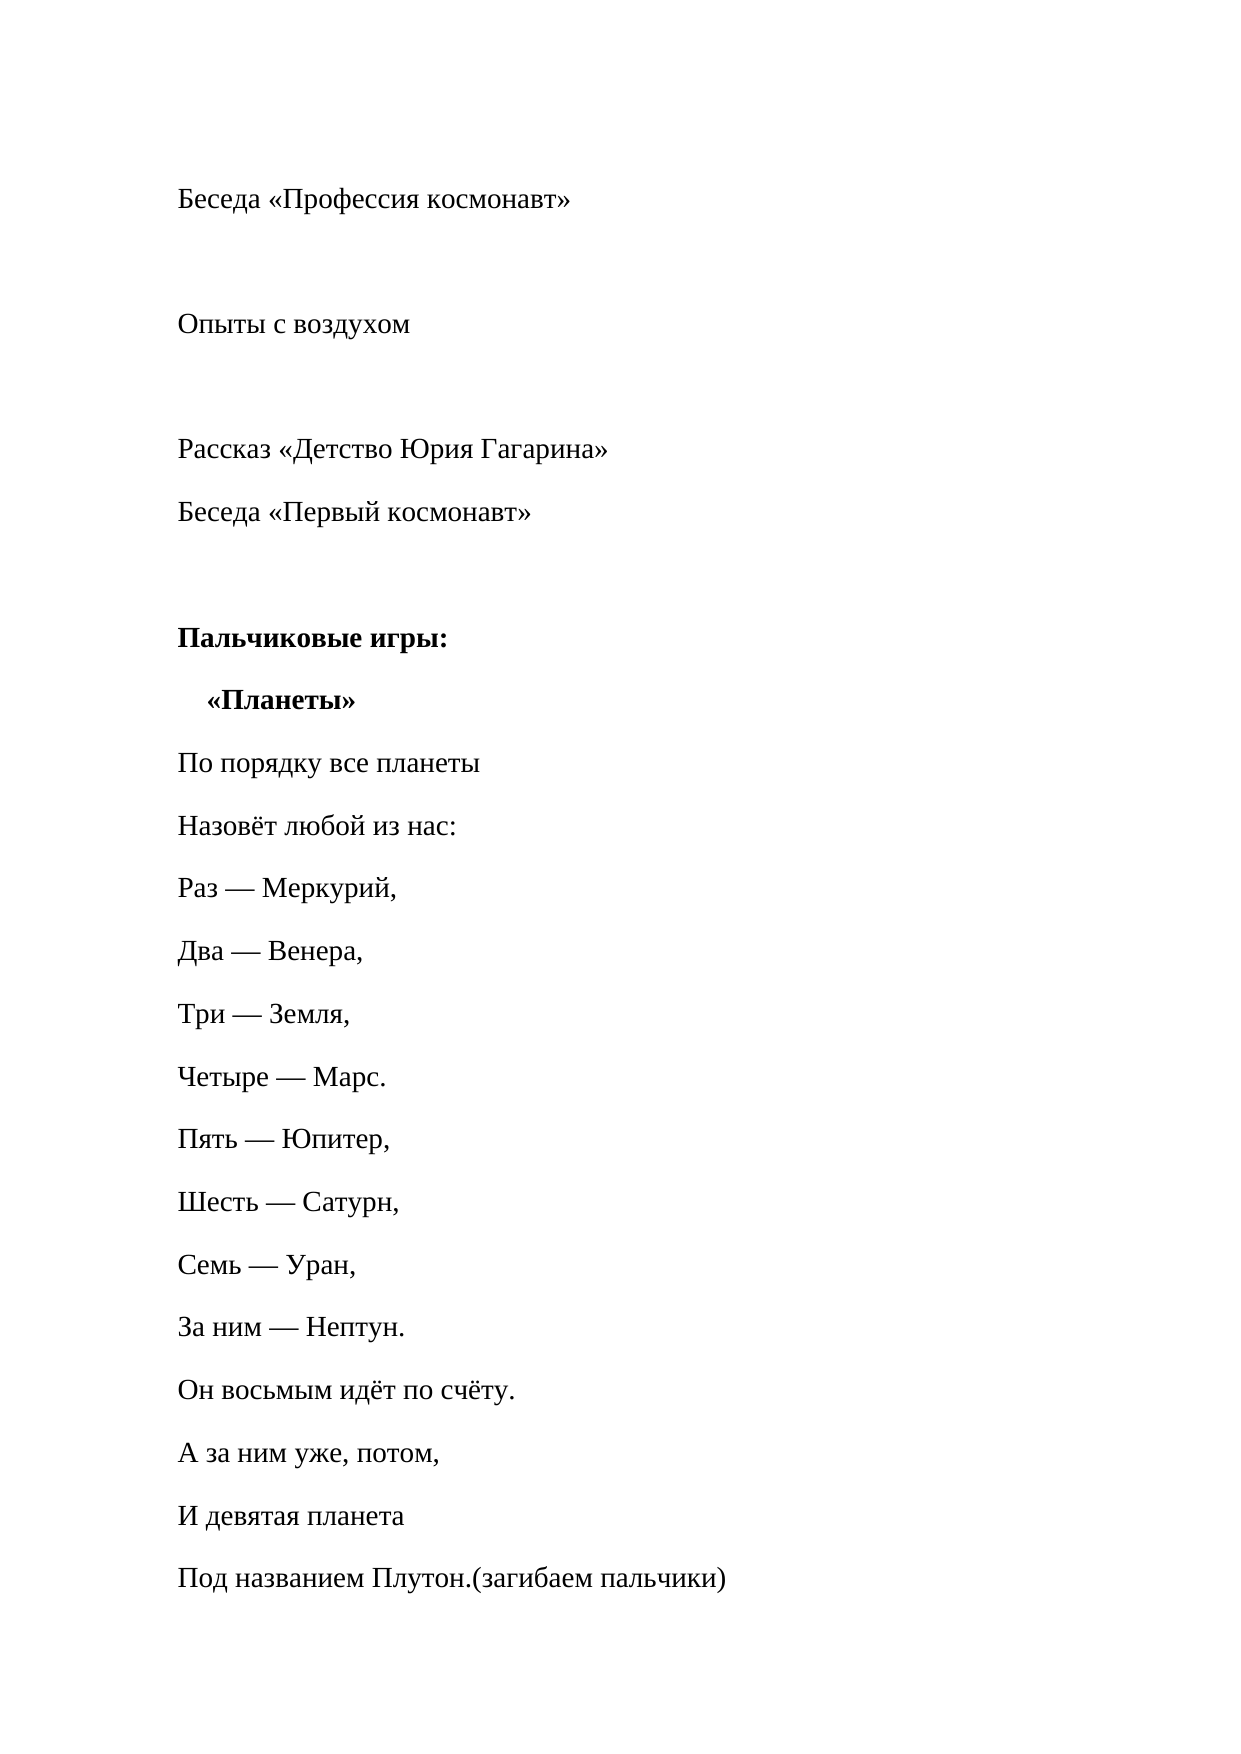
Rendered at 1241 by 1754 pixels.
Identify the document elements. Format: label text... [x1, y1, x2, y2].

text За ним — Нептун. [177, 1309, 1152, 1343]
text Пальчиковые игры: [177, 620, 1152, 653]
text Он восьмым идёт по счёту. [177, 1372, 1152, 1406]
text Беседа «Профессия космонавт» [177, 181, 1152, 214]
text И девятая планета [177, 1498, 1152, 1531]
text По порядку все планеты [177, 745, 1152, 779]
text «Планеты» [177, 682, 1152, 716]
text Опыты с воздухом [177, 306, 1152, 340]
text Семь — Уран, [177, 1247, 1152, 1280]
text Четыре — Марс. [177, 1059, 1152, 1092]
text Три — Земля, [177, 996, 1152, 1029]
text Пять — Юпитер, [177, 1121, 1152, 1155]
text Под названием Плутон.(загибаем пальчики) [177, 1560, 1152, 1594]
text Беседа «Первый космонавт» [177, 494, 1152, 528]
text Два — Венера, [177, 933, 1152, 967]
text Рассказ «Детство Юрия Гагарина» [177, 432, 1152, 465]
text Назовёт любой из нас: [177, 808, 1152, 841]
text А за ним уже, потом, [177, 1435, 1152, 1468]
text Раз — Меркурий, [177, 871, 1152, 904]
text Шесть — Сатурн, [177, 1184, 1152, 1218]
